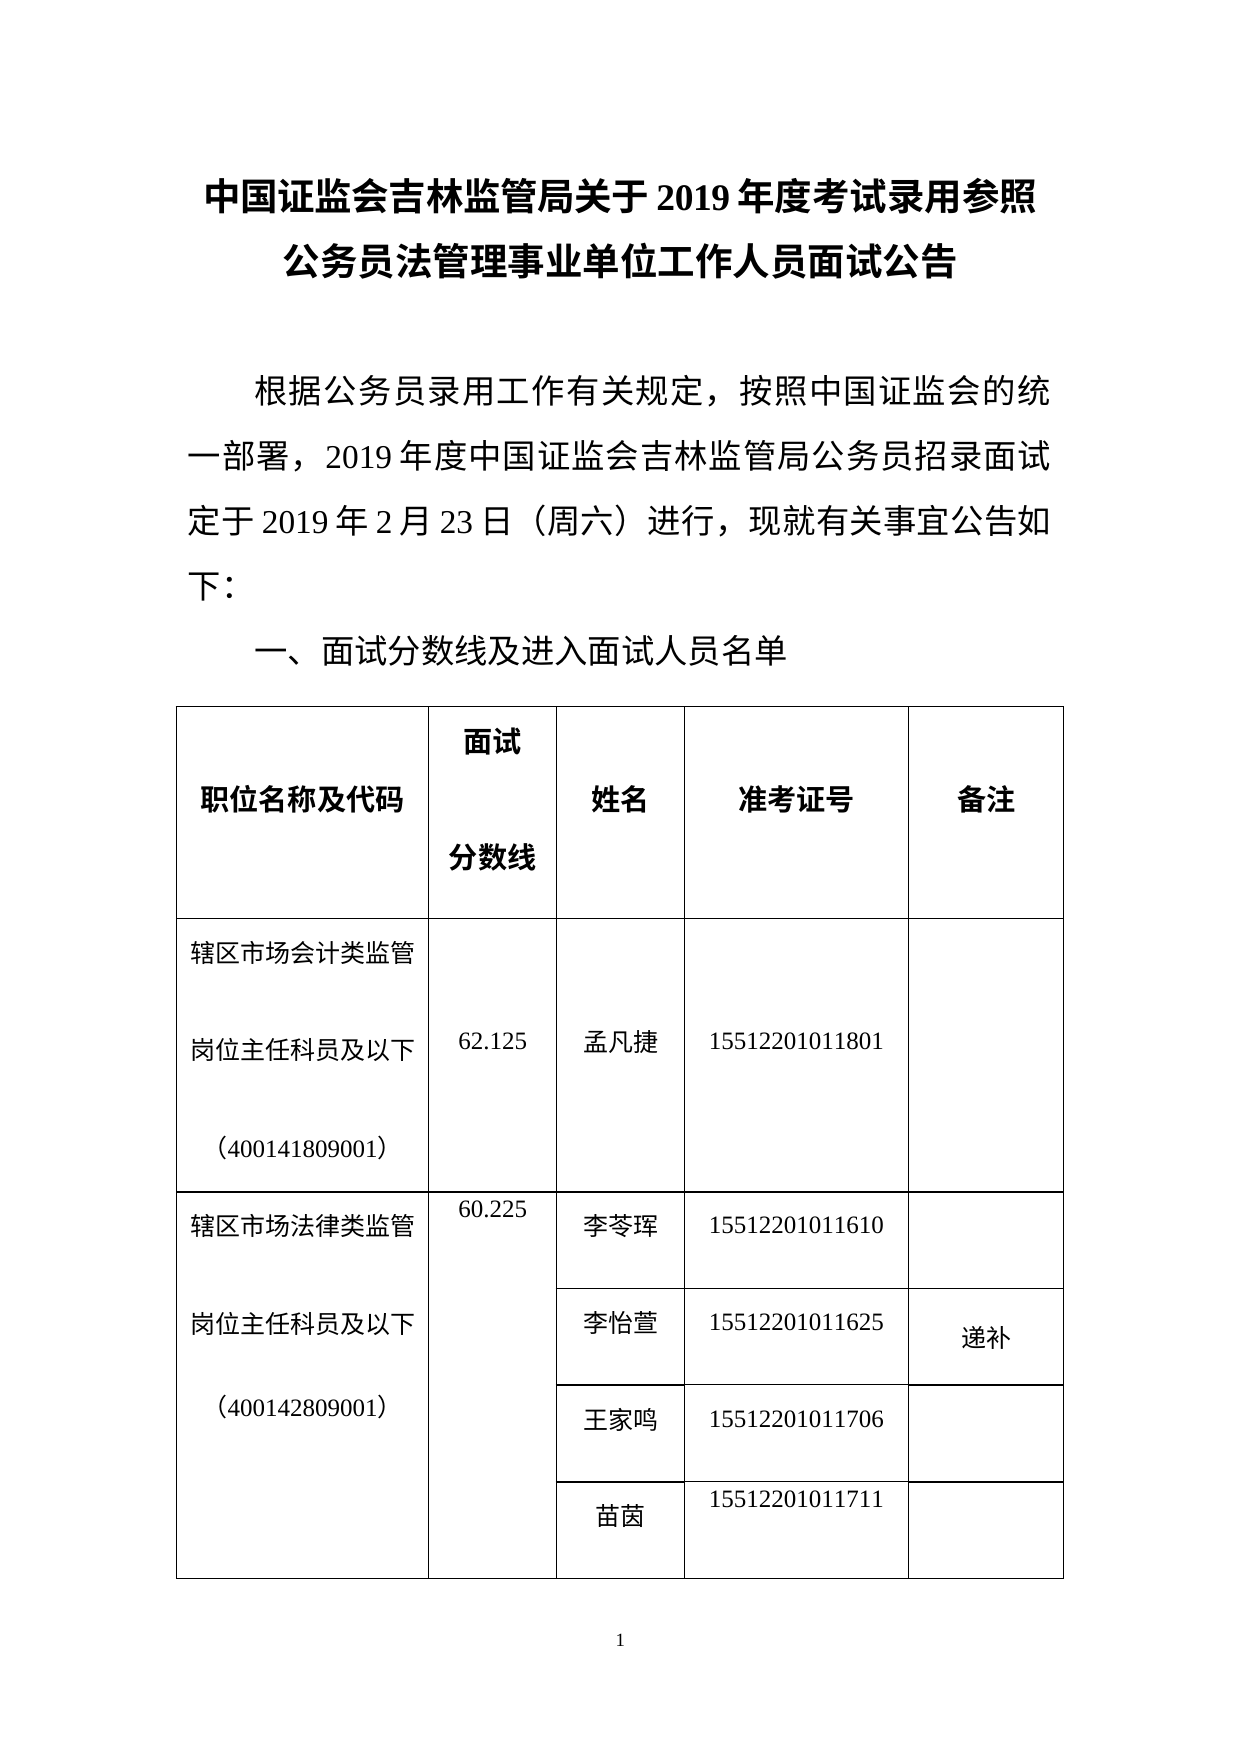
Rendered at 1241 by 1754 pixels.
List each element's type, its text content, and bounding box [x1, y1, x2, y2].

text 根据公务员录用工作有关规定，按照中国证监会的统一部署，2019年度中国证监会吉林监管局公务员招录面试定于2019年2月23日（周六）进行，现就有关事宜公告如下： [187, 357, 1053, 617]
table_header 职位名称及代码 [177, 707, 428, 918]
table_cell 62.125 [429, 919, 556, 1191]
table_cell 辖区市场会计类监管岗位主任科员及以下（400141809001） [177, 919, 428, 1191]
table_cell 孟凡捷 [557, 919, 684, 1191]
table_cell 60.225 [429, 1193, 556, 1578]
table_cell 15512201011625 [685, 1289, 908, 1384]
table_cell 递补 [909, 1289, 1063, 1384]
table_cell 王家鸣 [557, 1386, 684, 1481]
table_cell [909, 1483, 1063, 1578]
text 公务员法管理事业单位工作人员面试公告 [187, 227, 1053, 292]
table_cell 李苓珲 [557, 1193, 684, 1288]
table_header 备注 [909, 707, 1063, 918]
table_cell [909, 1386, 1063, 1481]
table_cell [909, 919, 1063, 1191]
text 中国证监会吉林监管局关于2019年度考试录用参照 [187, 162, 1053, 227]
table_cell [909, 1193, 1063, 1288]
table_header 面试 分数线 [429, 707, 556, 918]
table_cell 15512201011610 [685, 1193, 908, 1288]
table_cell 李怡萱 [557, 1289, 684, 1384]
table_cell 苗茵 [557, 1483, 684, 1578]
table_cell 15512201011801 [685, 919, 908, 1191]
table_header 姓名 [557, 707, 684, 918]
table_cell 15512201011711 [685, 1482, 908, 1578]
table_cell 15512201011706 [685, 1385, 908, 1481]
text 一、面试分数线及进入面试人员名单 [187, 617, 1053, 682]
table_header 准考证号 [685, 707, 908, 918]
table_cell 辖区市场法律类监管岗位主任科员及以下 （400142809001） [177, 1193, 428, 1578]
